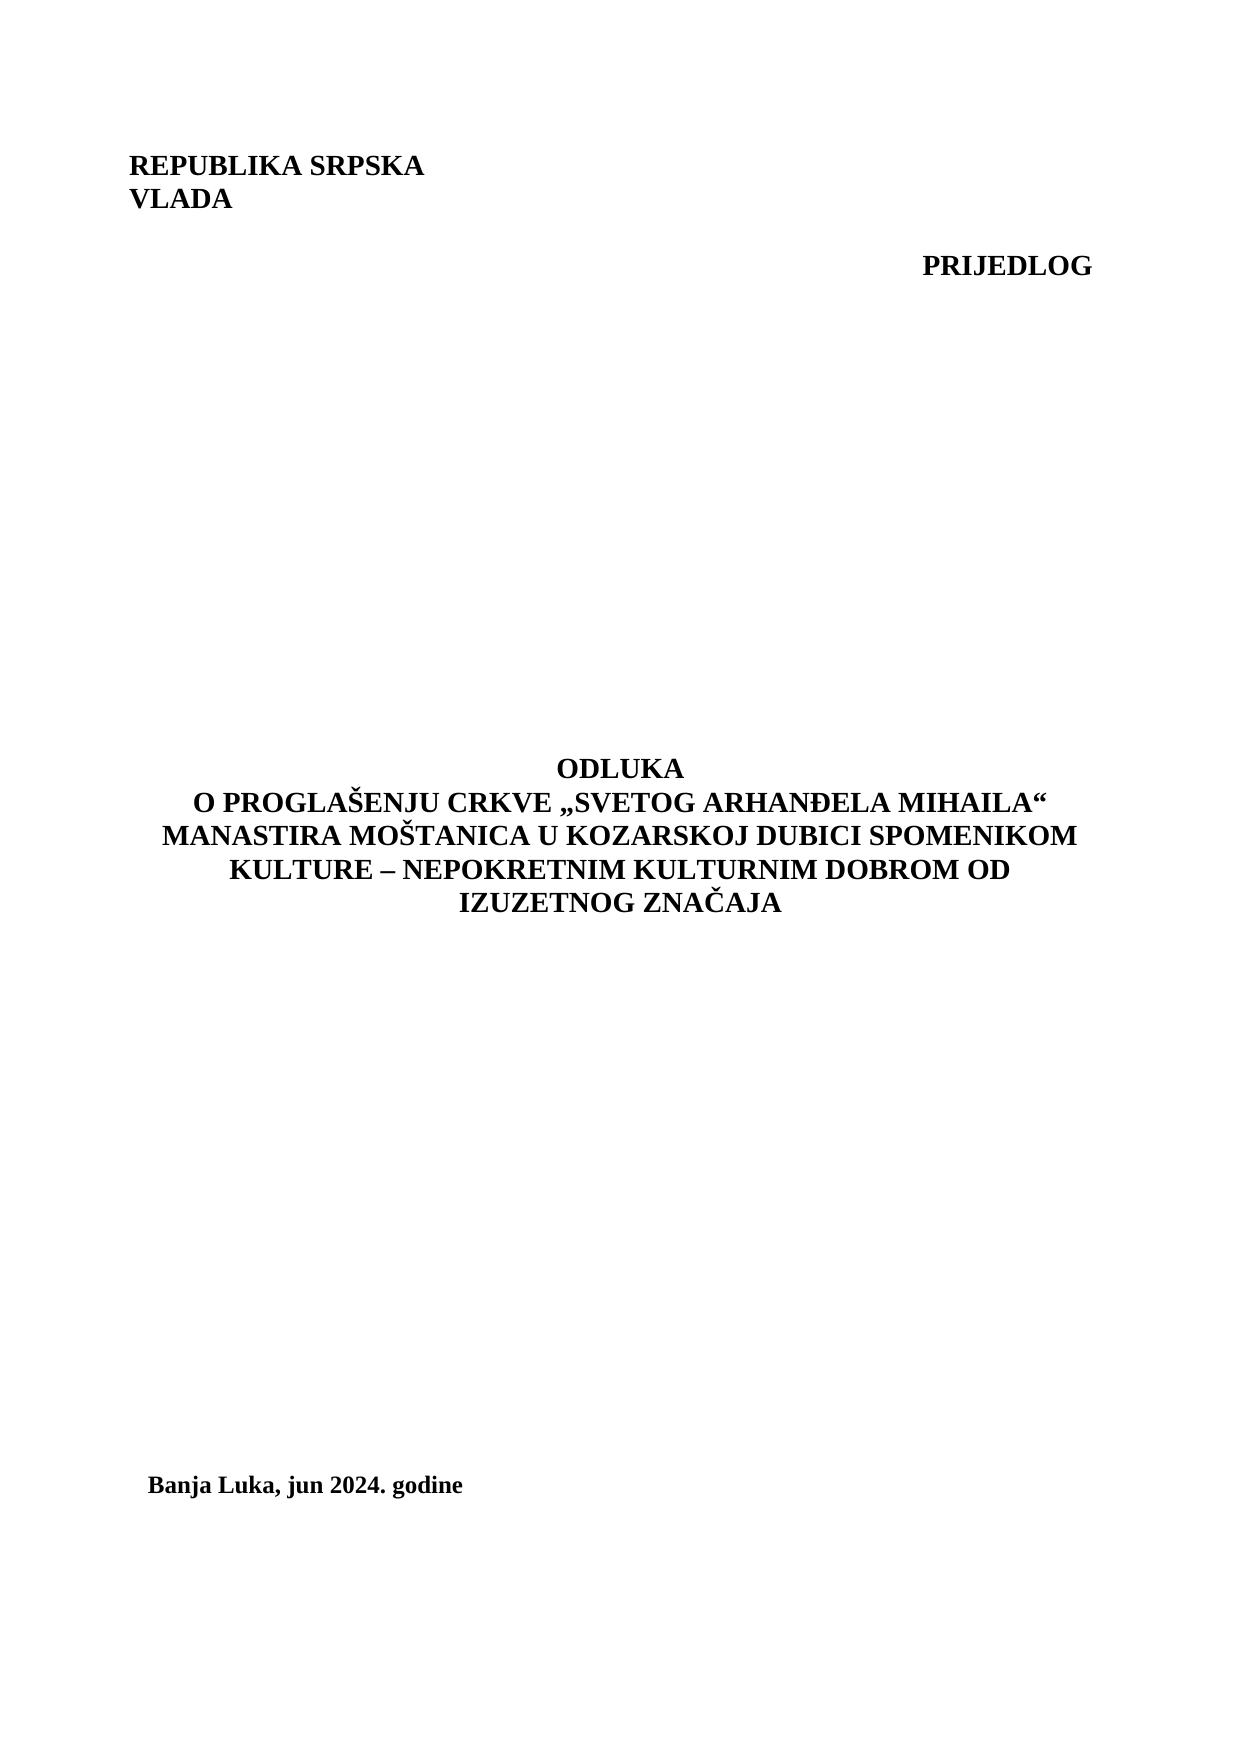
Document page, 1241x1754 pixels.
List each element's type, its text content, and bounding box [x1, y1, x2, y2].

text REPUBLIKA SRPSKA [129, 148, 1092, 181]
text ODLUKA [148, 751, 1092, 785]
text PRIJEDLOG [129, 248, 1092, 282]
text Banja Luka, jun 2024. godine [148, 1470, 1092, 1499]
text O PROGLAŠENJU CRKVE „SVETOG ARHANĐELA MIHAILA“ MANASTIRA MOŠTANICA U KOZARSKOJ DUBICI SPOMENIKOM KULTURE – NEPOKRETNIM KULTURNIM DOBROM OD IZUZETNOG ZNAČAJA [148, 785, 1092, 919]
text VLADA [129, 181, 1092, 215]
